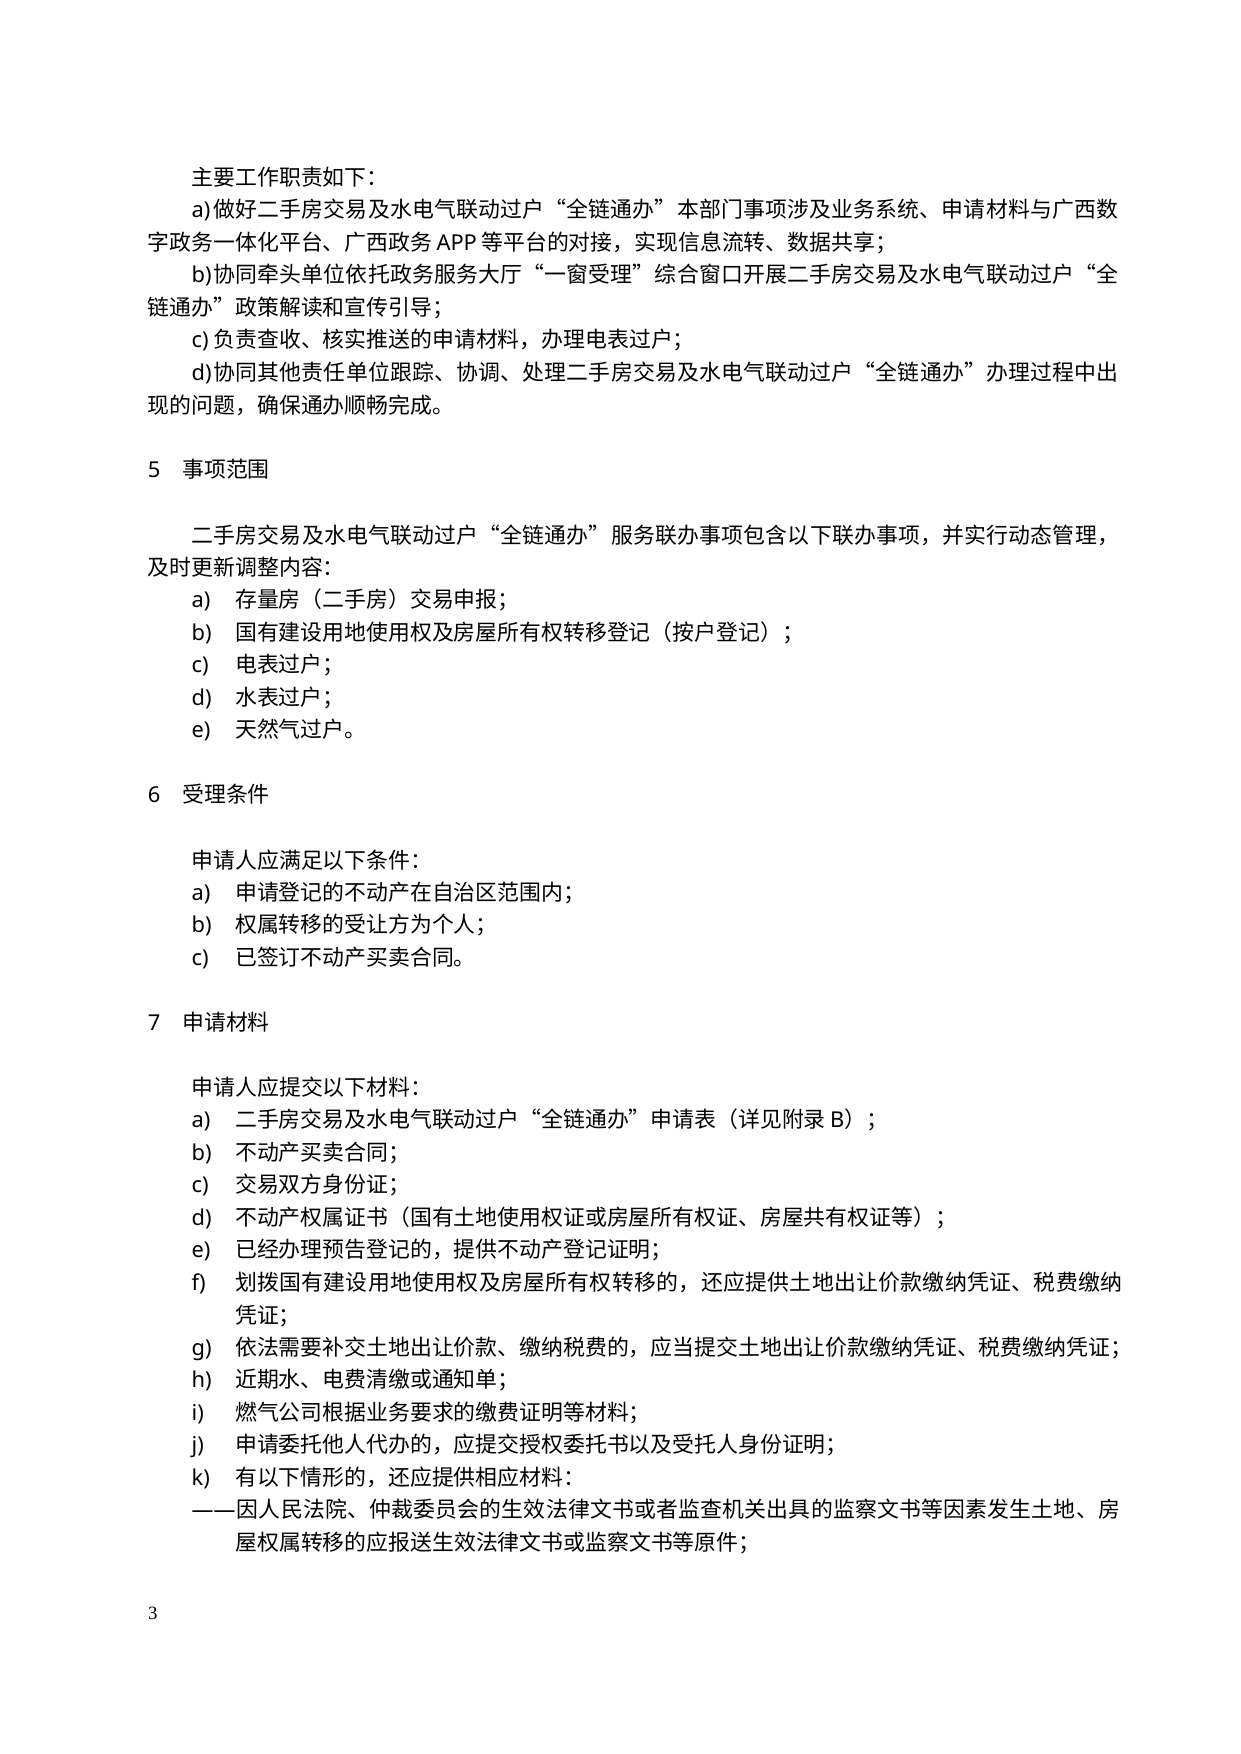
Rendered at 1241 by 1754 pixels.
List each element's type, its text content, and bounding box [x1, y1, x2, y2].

text 因人民法院、仲裁委员会的生效法律文书或者监查机关出具的监察文书等因素发生土地、房屋权属转移的应报送生效法律文书或监察文书等原件； [191, 1492, 1122, 1557]
list 交易双方身份证； [191, 1167, 1122, 1200]
text 申请人应满足以下条件： [148, 842, 1122, 875]
list 电表过户； [191, 647, 1122, 680]
list 申请委托他人代办的，应提交授权委托书以及受托人身份证明； [191, 1427, 1122, 1460]
text 申请人应提交以下材料： [148, 1070, 1122, 1102]
text 申请材料 [148, 1005, 1122, 1037]
list 不动产权属证书（国有土地使用权证或房屋所有权证、房屋共有权证等）； [191, 1200, 1122, 1232]
text 主要工作职责如下： [148, 160, 1122, 192]
text 二手房交易及水电气联动过户“全链通办”服务联办事项包含以下联办事项，并实行动态管理，及时更新调整内容： [148, 517, 1122, 582]
text 近期水、电费清缴或通知单； [191, 1362, 1122, 1395]
text 燃气公司根据业务要求的缴费证明等材料； [191, 1395, 1122, 1427]
text 有以下情形的，还应提供相应材料： [191, 1460, 1122, 1492]
text 依法需要补交土地出让价款、缴纳税费的，应当提交土地出让价款缴纳凭证、税费缴纳凭证； [191, 1330, 1122, 1362]
list 天然气过户。 [191, 712, 1122, 745]
text d) 协同其他责任单位跟踪、协调、处理二手房交易及水电气联动过户“全链通办”办理过程中出现的问题，确保通办顺畅完成。 [148, 355, 1122, 420]
text 事项范围 [148, 452, 1122, 485]
text 受理条件 [148, 777, 1122, 810]
list 水表过户； [191, 680, 1122, 712]
list 二手房交易及水电气联动过户“全链通办”申请表（详见附录B）； [191, 1102, 1122, 1135]
list 存量房（二手房）交易申报； [191, 582, 1122, 615]
list 已经办理预告登记的，提供不动产登记证明； [191, 1232, 1122, 1265]
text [148, 257, 1122, 322]
list 已签订不动产买卖合同。 [191, 940, 1122, 972]
text c) 负责查收、核实推送的申请材料，办理电表过户； [148, 322, 1122, 355]
list 申请登记的不动产在自治区范围内； [191, 875, 1122, 907]
list 权属转移的受让方为个人； [191, 907, 1122, 940]
text 划拨国有建设用地使用权及房屋所有权转移的，还应提供土地出让价款缴纳凭证、税费缴纳凭证； [191, 1265, 1122, 1330]
list 国有建设用地使用权及房屋所有权转移登记（按户登记）； [191, 615, 1122, 647]
list 不动产买卖合同； [191, 1135, 1122, 1167]
text a) 做好二手房交易及水电气联动过户“全链通办”本部门事项涉及业务系统、申请材料与广西数字政务一体化平台、广西政务APP等平台的对接，实现信息流转、数据共享； [148, 192, 1122, 257]
